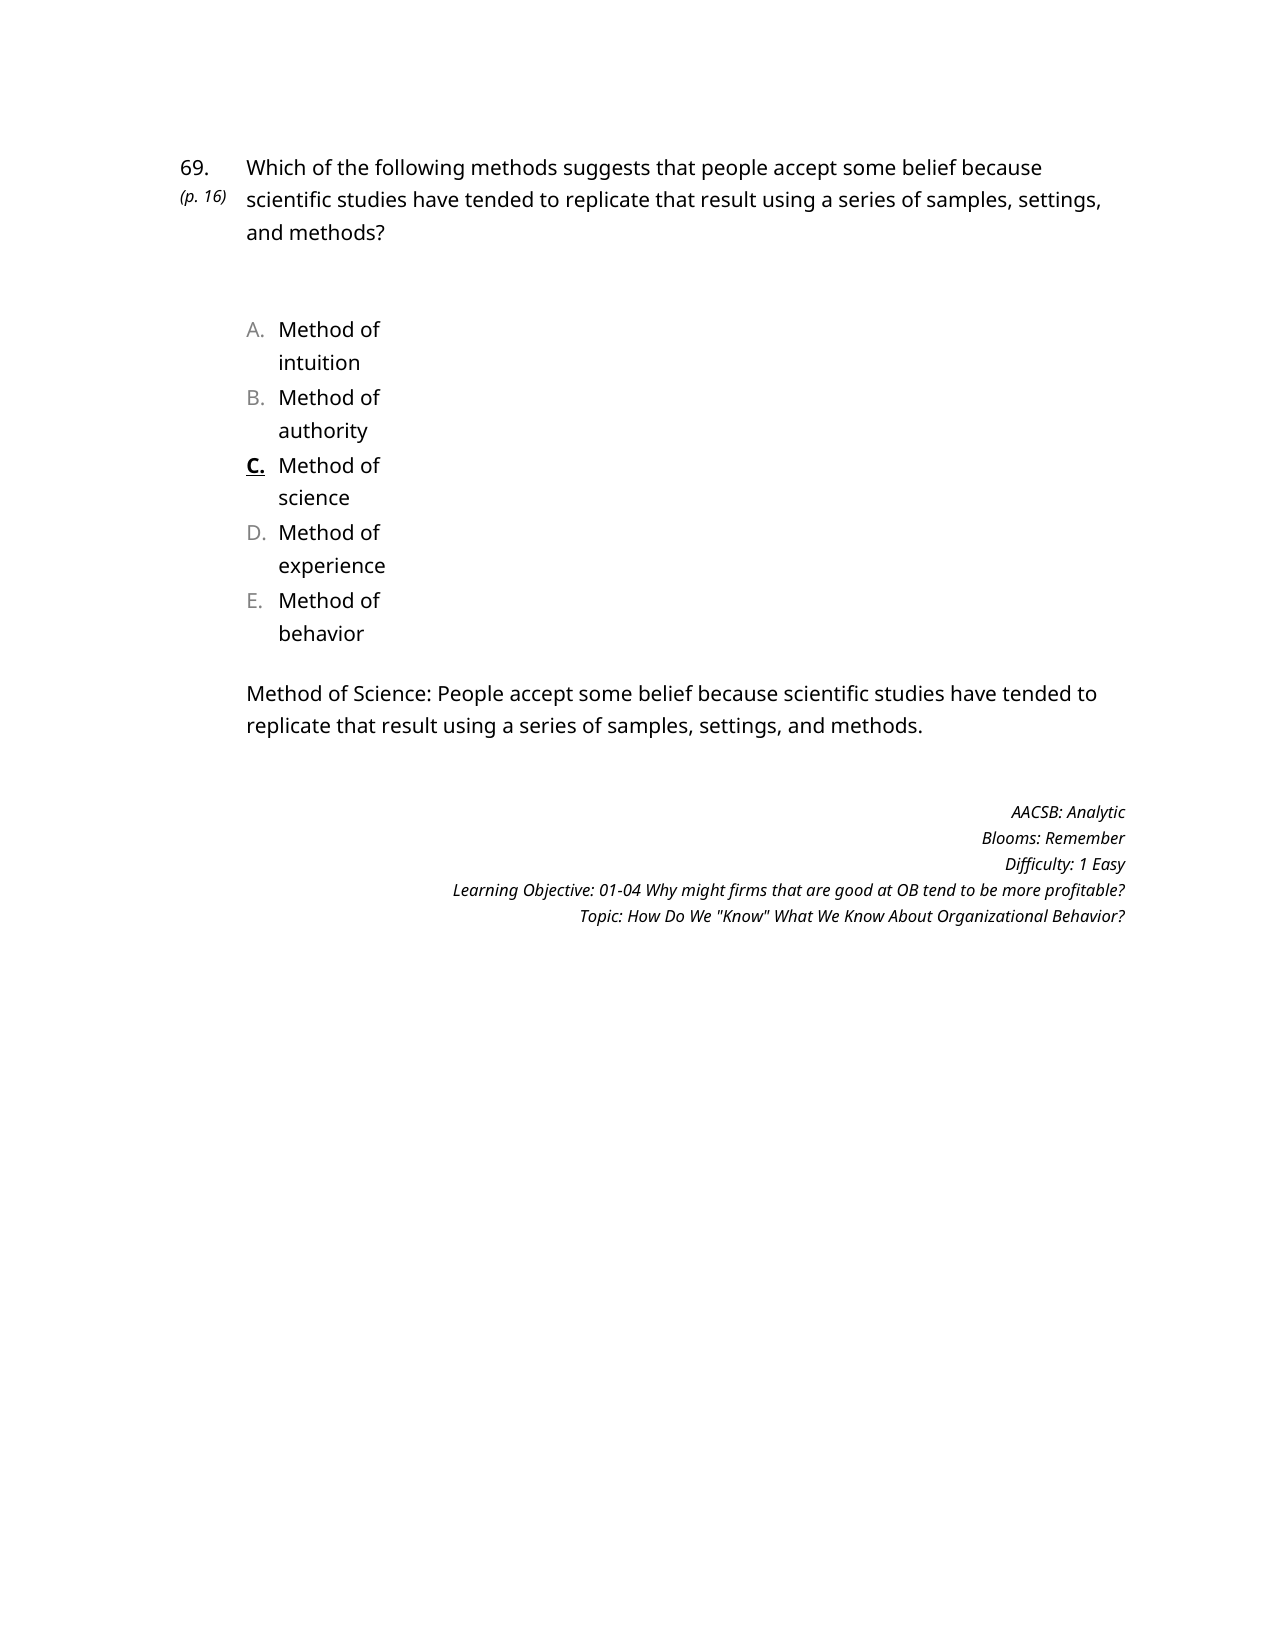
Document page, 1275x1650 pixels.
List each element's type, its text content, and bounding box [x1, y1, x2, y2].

table_header AACSB: Analytic Blooms: Remember Difficulty: 1 Easy Learning Objective: 01-04 Why might firms that are good at OB tend to be more profitable? Topic: How Do We "Know" What We Know About Organizational Behavior? [180, 801, 1125, 964]
table_header Which of the following methods suggests that people accept some belief because scientific studies have tended to replicate that result using a series of samples, settings, and methods? Method of Science: People accept some belief because scientific studies have tended to replicate that result using a series of samples, settings, and methods. [246, 153, 1125, 771]
table_header 69. (p. 16) [180, 153, 246, 771]
